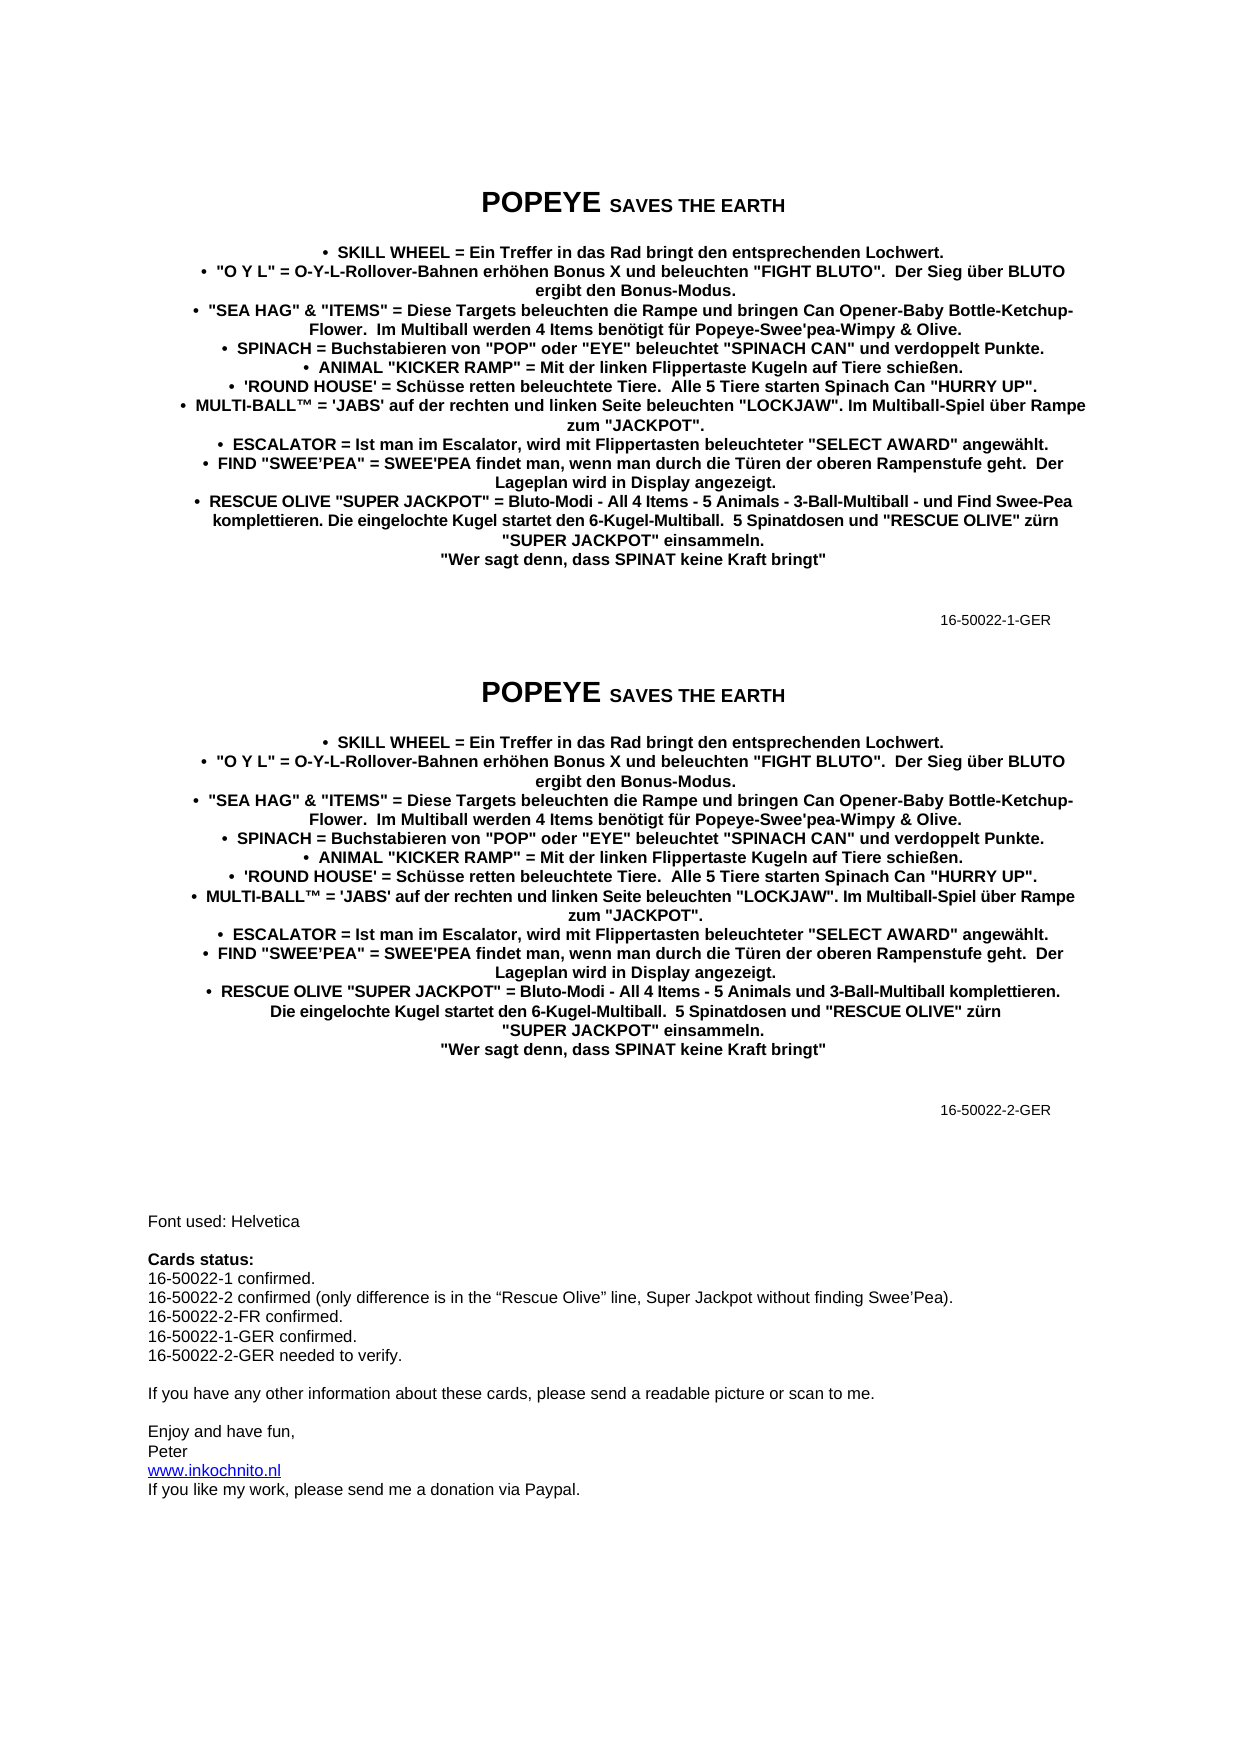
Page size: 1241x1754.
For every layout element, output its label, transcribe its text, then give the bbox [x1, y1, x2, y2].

text If you have any other information about these cards, please send a readable picture or scan to me. [148, 1384, 1093, 1403]
text Enjoy and have fun, [148, 1422, 1093, 1441]
text If you like my work, please send me a donation via Paypal. [148, 1480, 1093, 1499]
text 16-50022-2-FR confirmed. [148, 1307, 1093, 1326]
text Font used: Helvetica [148, 1211, 1093, 1231]
text Peter [148, 1441, 1093, 1461]
text 16-50022-1 confirmed. [148, 1269, 1093, 1288]
text www.inkochnito.nl [148, 1461, 1093, 1480]
text 16-50022-2-GER needed to verify. [148, 1346, 1093, 1365]
text 16-50022-2 confirmed (only difference is in the “Rescue Olive” line, Super Jackpot without finding Swee’Pea). [148, 1288, 1093, 1307]
text Cards status: [148, 1250, 1093, 1269]
text 16-50022-1-GER confirmed. [148, 1326, 1093, 1346]
